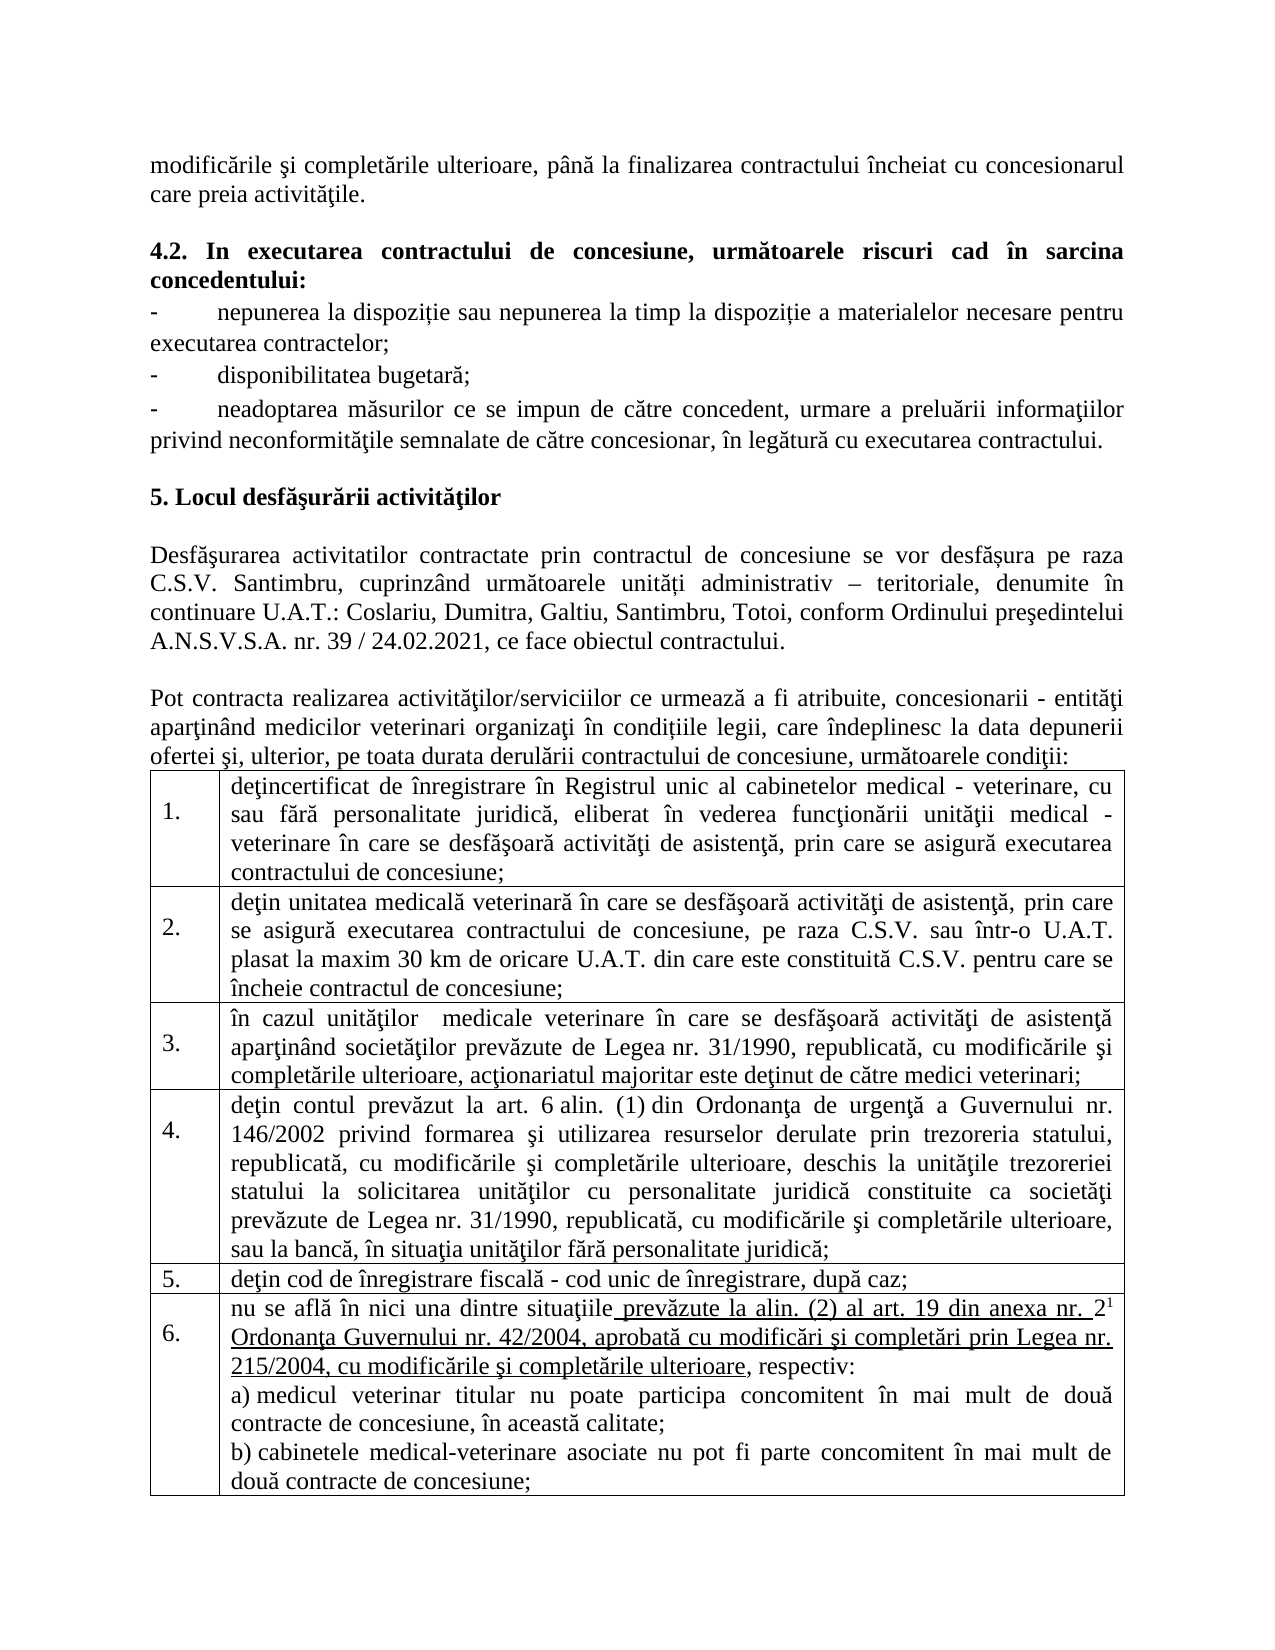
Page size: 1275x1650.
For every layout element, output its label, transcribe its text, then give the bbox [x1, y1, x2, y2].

list nepunerea la dispoziție sau nepunerea la timp la dispoziție a materialelor necesare pentru executarea contractelor; [150, 294, 1125, 357]
text 5. Locul desfăşurării activităţilor [150, 482, 1125, 511]
table_header deţincertificat de înregistrare în Registrul unic al cabinetelor medical - veterinare, cu sau fără personalitate juridică, eliberat în vederea funcţionării unităţii medical - veterinare în care se desfăşoară activităţi de asistenţă, prin care se asigură executarea contractului de concesiune; [220, 771, 1124, 886]
table_cell 5. [151, 1264, 219, 1292]
table_cell deţin contul prevăzut la art. 6 alin. (1) din Ordonanţa de urgenţă a Guvernului nr. 146/2002 privind formarea şi utilizarea resurselor derulate prin trezoreria statului, republicată, cu modificările şi completările ulterioare, deschis la unităţile trezoreriei statului la solicitarea unităţilor cu personalitate juridică constituite ca societăţi prevăzute de Legea nr. 31/1990, republicată, cu modificările şi completările ulterioare, sau la bancă, în situaţia unităţilor fără personalitate juridică; [220, 1090, 1124, 1263]
table_cell 3. [151, 1003, 219, 1089]
table_cell 6. [151, 1294, 219, 1495]
table_header 1. [151, 771, 219, 886]
list disponibilitatea bugetară; [150, 357, 1125, 391]
table_cell deţin cod de înregistrare fiscală - cod unic de înregistrare, după caz; [220, 1264, 1124, 1292]
table_cell deţin unitatea medicală veterinară în care se desfăşoară activităţi de asistenţă, prin care se asigură executarea contractului de concesiune, pe raza C.S.V. sau într-o U.A.T. plasat la maxim 30 km de oricare U.A.T. din care este constituită C.S.V. pentru care se încheie contractul de concesiune; [220, 887, 1124, 1002]
table_cell 4. [151, 1090, 219, 1263]
text Desfăşurarea activitatilor contractate prin contractul de concesiune se vor desfășura pe raza C.S.V. Santimbru, cuprinzând următoarele unități administrativ – teritoriale, denumite în continuare U.A.T.: Coslariu, Dumitra, Galtiu, Santimbru, Totoi, conform Ordinului preşedintelui A.N.S.V.S.A. nr. 39 / 24.02.2021, ce face obiectul contractului. [150, 540, 1125, 655]
list neadoptarea măsurilor ce se impun de către concedent, urmare a preluării informaţiilor privind neconformităţile semnalate de către concesionar, în legătură cu executarea contractului. [150, 391, 1125, 453]
table_cell 2. [151, 887, 219, 1002]
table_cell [220, 1294, 1124, 1495]
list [150, 150, 1125, 207]
text 4.2. In executarea contractului de concesiune, următoarele riscuri cad în sarcina concedentului: [150, 236, 1125, 294]
table_cell în cazul unităţilor medicale veterinare în care se desfăşoară activităţi de asistenţă aparţinând societăţilor prevăzute de Legea nr. 31/1990, republicată, cu modificările şi completările ulterioare, acţionariatul majoritar este deţinut de către medici veterinari; [220, 1003, 1124, 1089]
text Pot contracta realizarea activităţilor/serviciilor ce urmează a fi atribuite, concesionarii - entităţi aparţinând medicilor veterinari organizaţi în condițiile legii, care îndeplinesc la data depunerii ofertei şi, ulterior, pe toata durata derulării contractului de concesiune, următoarele condiţii: [150, 683, 1125, 770]
